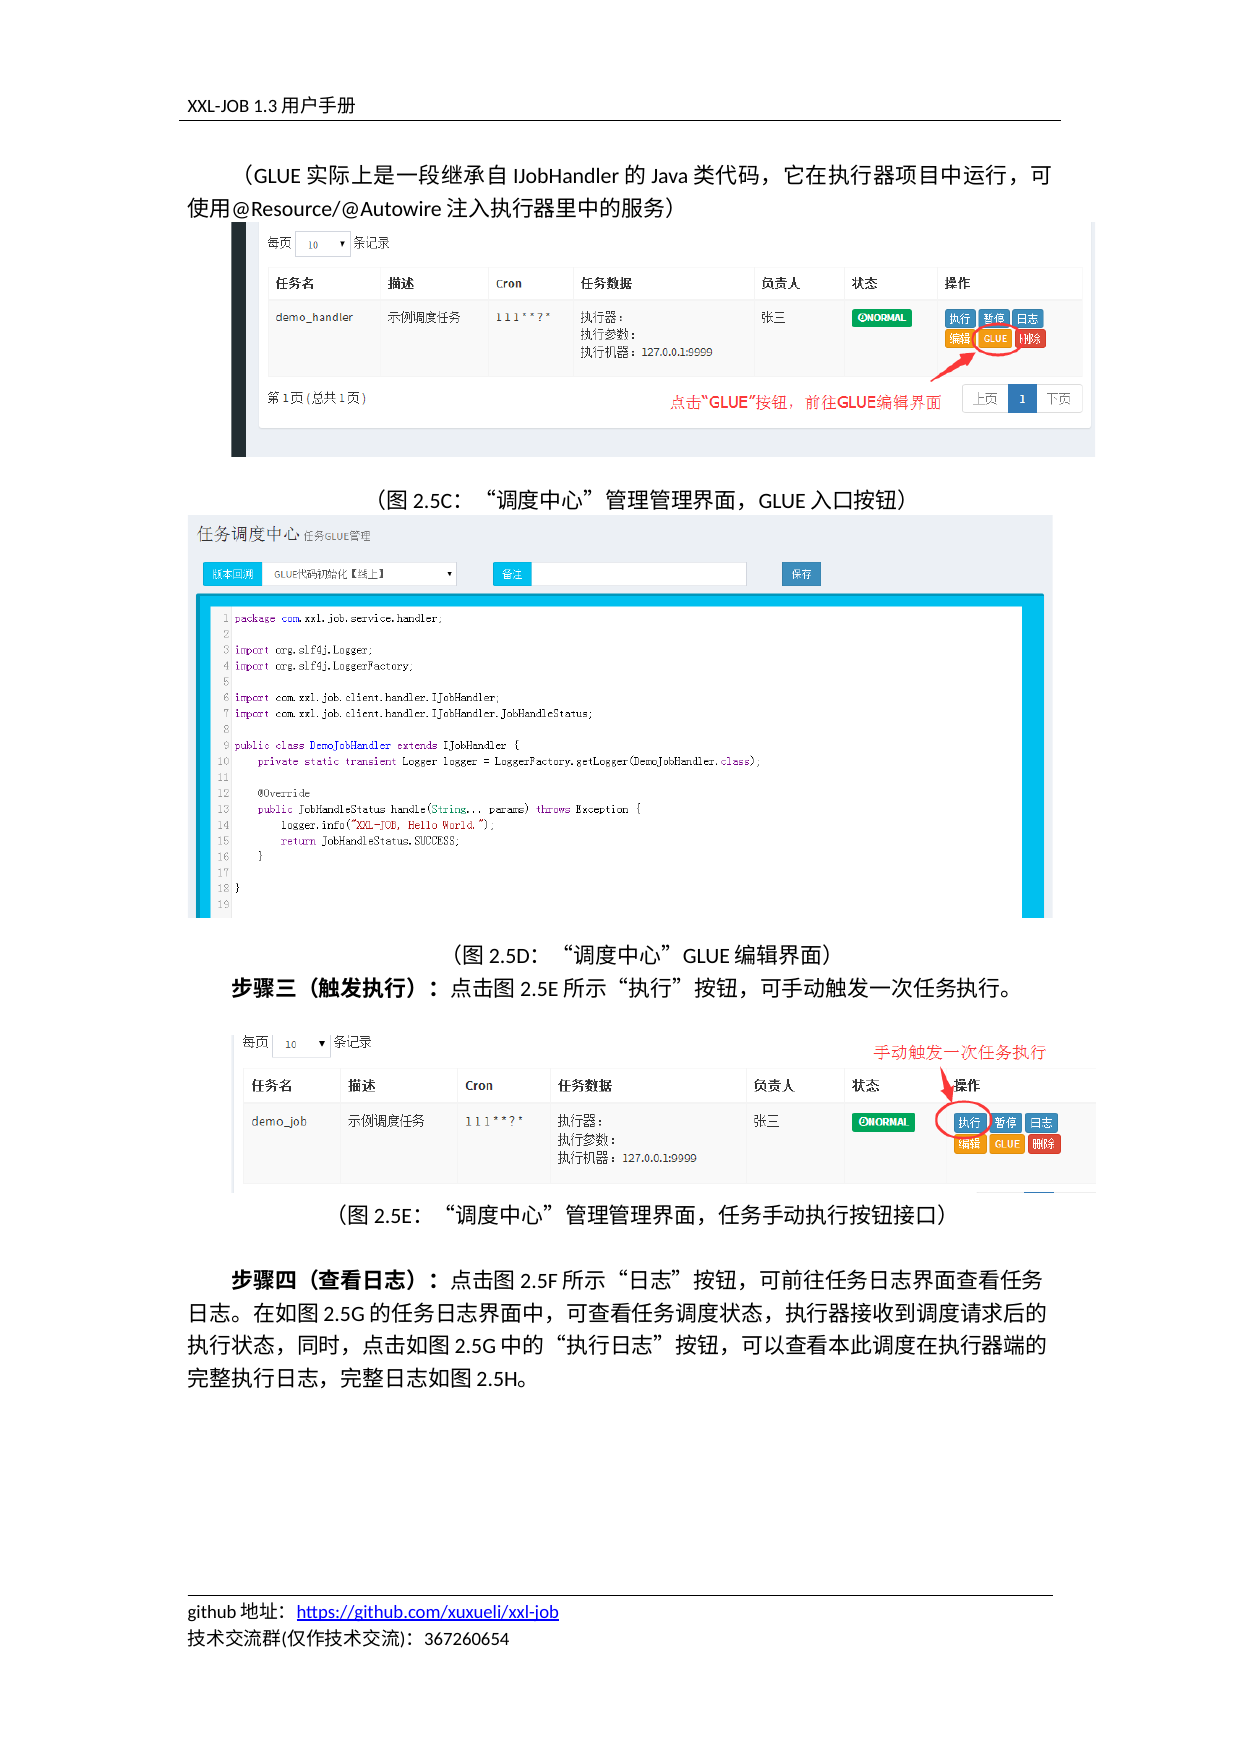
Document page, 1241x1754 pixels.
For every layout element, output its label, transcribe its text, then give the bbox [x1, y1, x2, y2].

text （GLUE实际上是一段继承自IJobHandler的Java类代码，它在执行器项目中运行，可使用@Resource/@Autowire注入执行器里中的服务） [187, 158, 1053, 223]
picture [231, 1035, 1096, 1193]
picture [231, 222, 1096, 457]
picture [187, 515, 1053, 918]
picture [211, 607, 1021, 918]
text 步骤三（触发执行）：点击图2.5E所示“执行”按钮，可手动触发一次任务执行。 [187, 970, 1053, 1003]
text （图2.5E：“调度中心”管理管理界面，任务手动执行按钮接口） [187, 1198, 1053, 1230]
text （图2.5D：“调度中心”GLUE编辑界面） [187, 938, 1053, 970]
text 步骤四（查看日志）：点击图2.5F所示“日志”按钮，可前往任务日志界面查看任务日志。在如图2.5G的任务日志界面中，可查看任务调度状态，执行器接收到调度请求后的执行状态，同时，点击如图2.5G中的“执行日志”按钮，可以查看本此调度在执行器端的完整执行日志，完整日志如图2.5H。 [187, 1263, 1053, 1393]
text （图2.5C：“调度中心”管理管理界面，GLUE入口按钮） [187, 483, 1053, 515]
